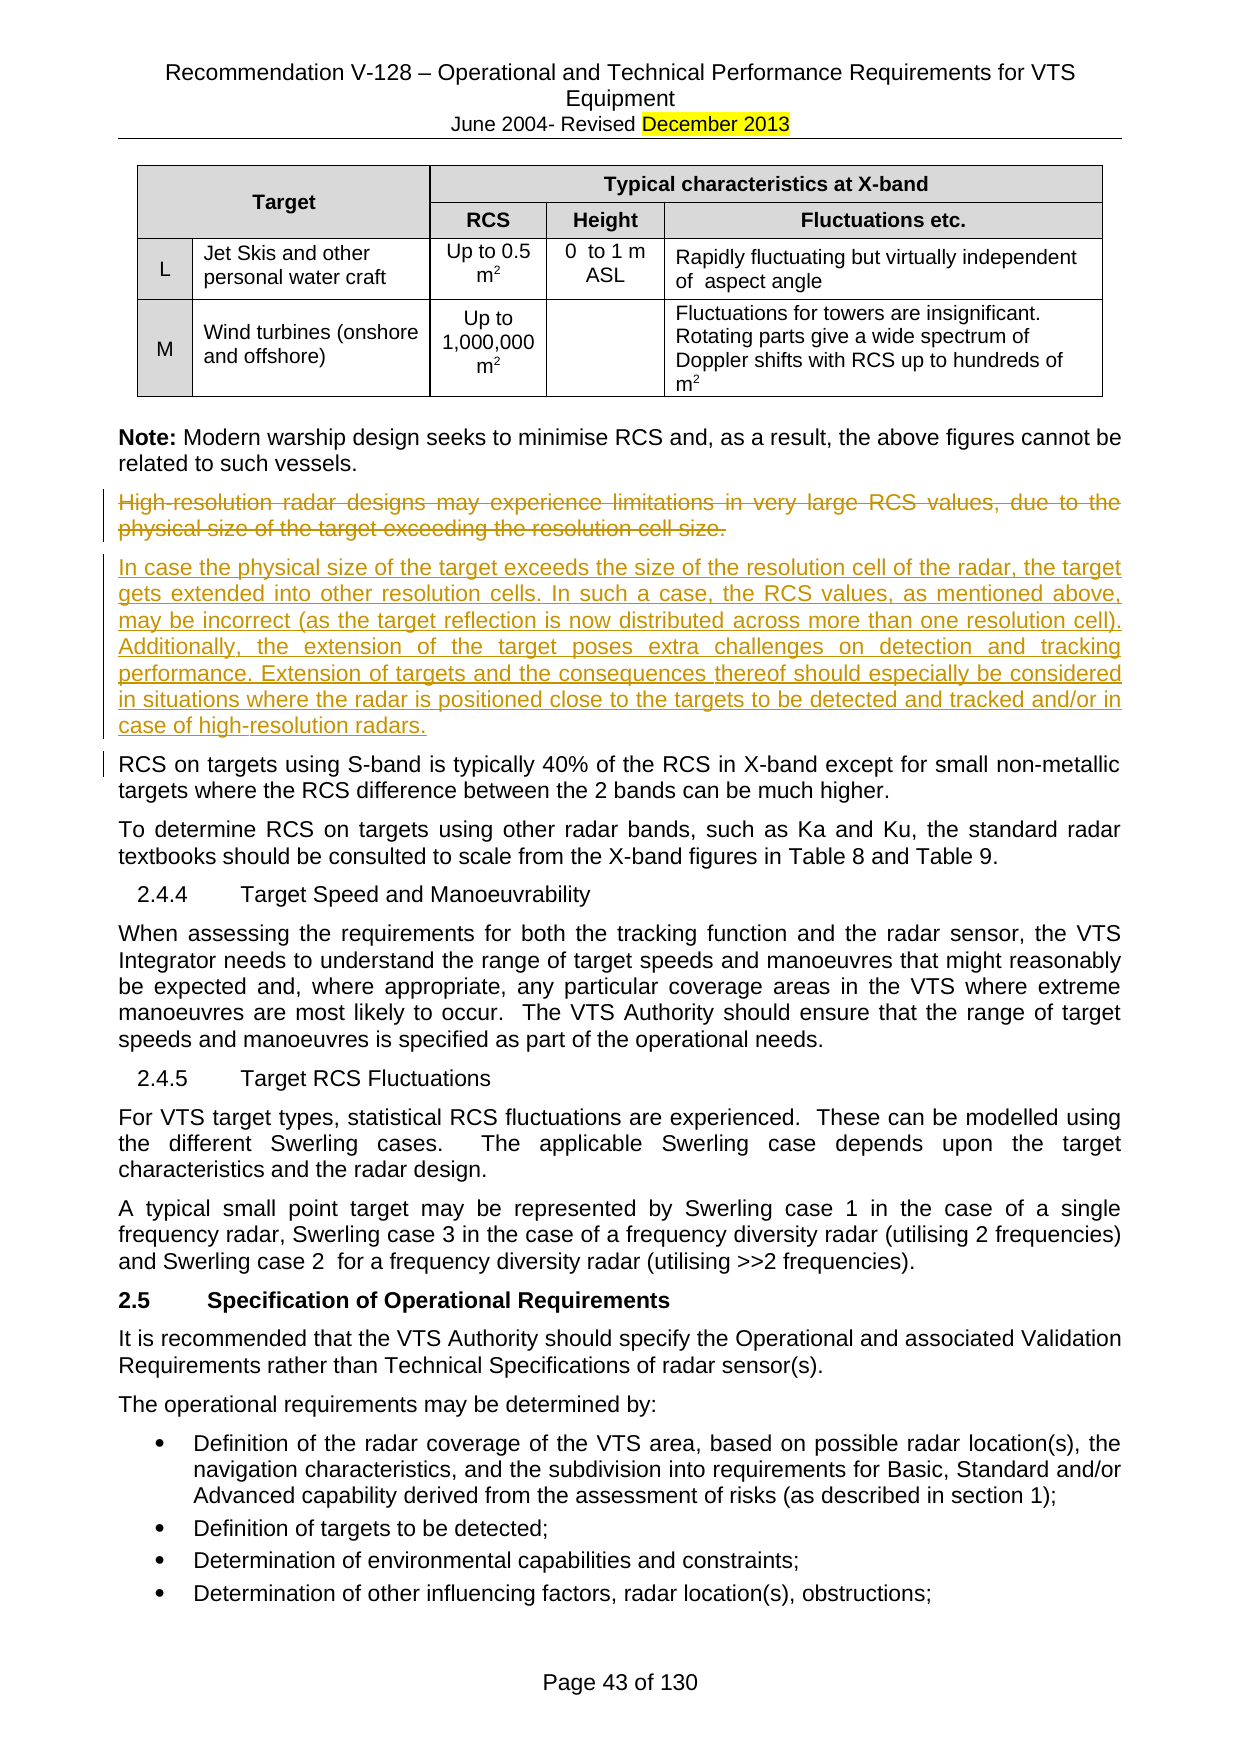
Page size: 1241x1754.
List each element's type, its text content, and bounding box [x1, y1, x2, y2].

subtitle Target Speed and Manoeuvrability [137, 881, 1122, 908]
text Definition of targets to be detected; [156, 1515, 1122, 1541]
text Note: Modern warship design seeks to minimise RCS and, as a result, the above figures cannot be related to such vessels. [118, 424, 1122, 476]
subtitle Target RCS Fluctuations [137, 1064, 1122, 1091]
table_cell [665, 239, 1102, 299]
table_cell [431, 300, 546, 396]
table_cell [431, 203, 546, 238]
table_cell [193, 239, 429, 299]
text Definition of the radar coverage of the VTS area, based on possible radar location(s), the navigation characteristics, and the subdivision into requirements for Basic, Standard and/or Advanced capability derived from the assessment of risks (as described in section 1); [156, 1429, 1122, 1508]
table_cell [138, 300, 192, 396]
text The operational requirements may be determined by: [118, 1391, 1122, 1417]
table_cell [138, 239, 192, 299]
subtitle Specification of Operational Requirements [118, 1287, 1122, 1313]
text Determination of other influencing factors, radar location(s), obstructions; [156, 1580, 1122, 1606]
text For VTS target types, statistical RCS fluctuations are experienced. These can be modelled using the different Swerling cases. The applicable Swerling case depends upon the target characteristics and the radar design. [118, 1103, 1122, 1182]
text To determine RCS on targets using other radar bands, such as Ka and Ku, the standard radar textbooks should be consulted to scale from the X-band figures in table 8 and table 9. [118, 816, 1122, 869]
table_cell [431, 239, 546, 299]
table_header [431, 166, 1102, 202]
text Determination of environmental capabilities and constraints; [156, 1547, 1122, 1574]
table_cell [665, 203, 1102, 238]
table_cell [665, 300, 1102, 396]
text A typical small point target may be represented by Swerling case 1 in the case of a single frequency radar, Swerling case 3 in the case of a frequency diversity radar (utilising 2 frequencies) and Swerling case 2 for a frequency diversity radar (utilising >>2 frequencies). [118, 1195, 1122, 1274]
text When assessing the requirements for both the tracking function and the radar sensor, the VTS Integrator needs to understand the range of target speeds and manoeuvres that might reasonably be expected and, where appropriate, any particular coverage areas in the VTS where extreme manoeuvres are most likely to occur. The VTS Authority should ensure that the range of target speeds and manoeuvres is specified as part of the operational needs. [118, 920, 1122, 1052]
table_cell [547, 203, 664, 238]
text RCS on targets using S-band is typically 40% of the RCS in X-band except for small non-metallic targets where the RCS difference between the 2 bands can be much higher. [118, 751, 1122, 804]
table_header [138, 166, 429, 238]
text It is recommended that the VTS Authority should specify the Operational and associated Validation Requirements rather than Technical Specifications of radar sensor(s). [118, 1325, 1122, 1378]
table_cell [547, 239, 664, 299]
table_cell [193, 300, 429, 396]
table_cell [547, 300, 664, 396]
